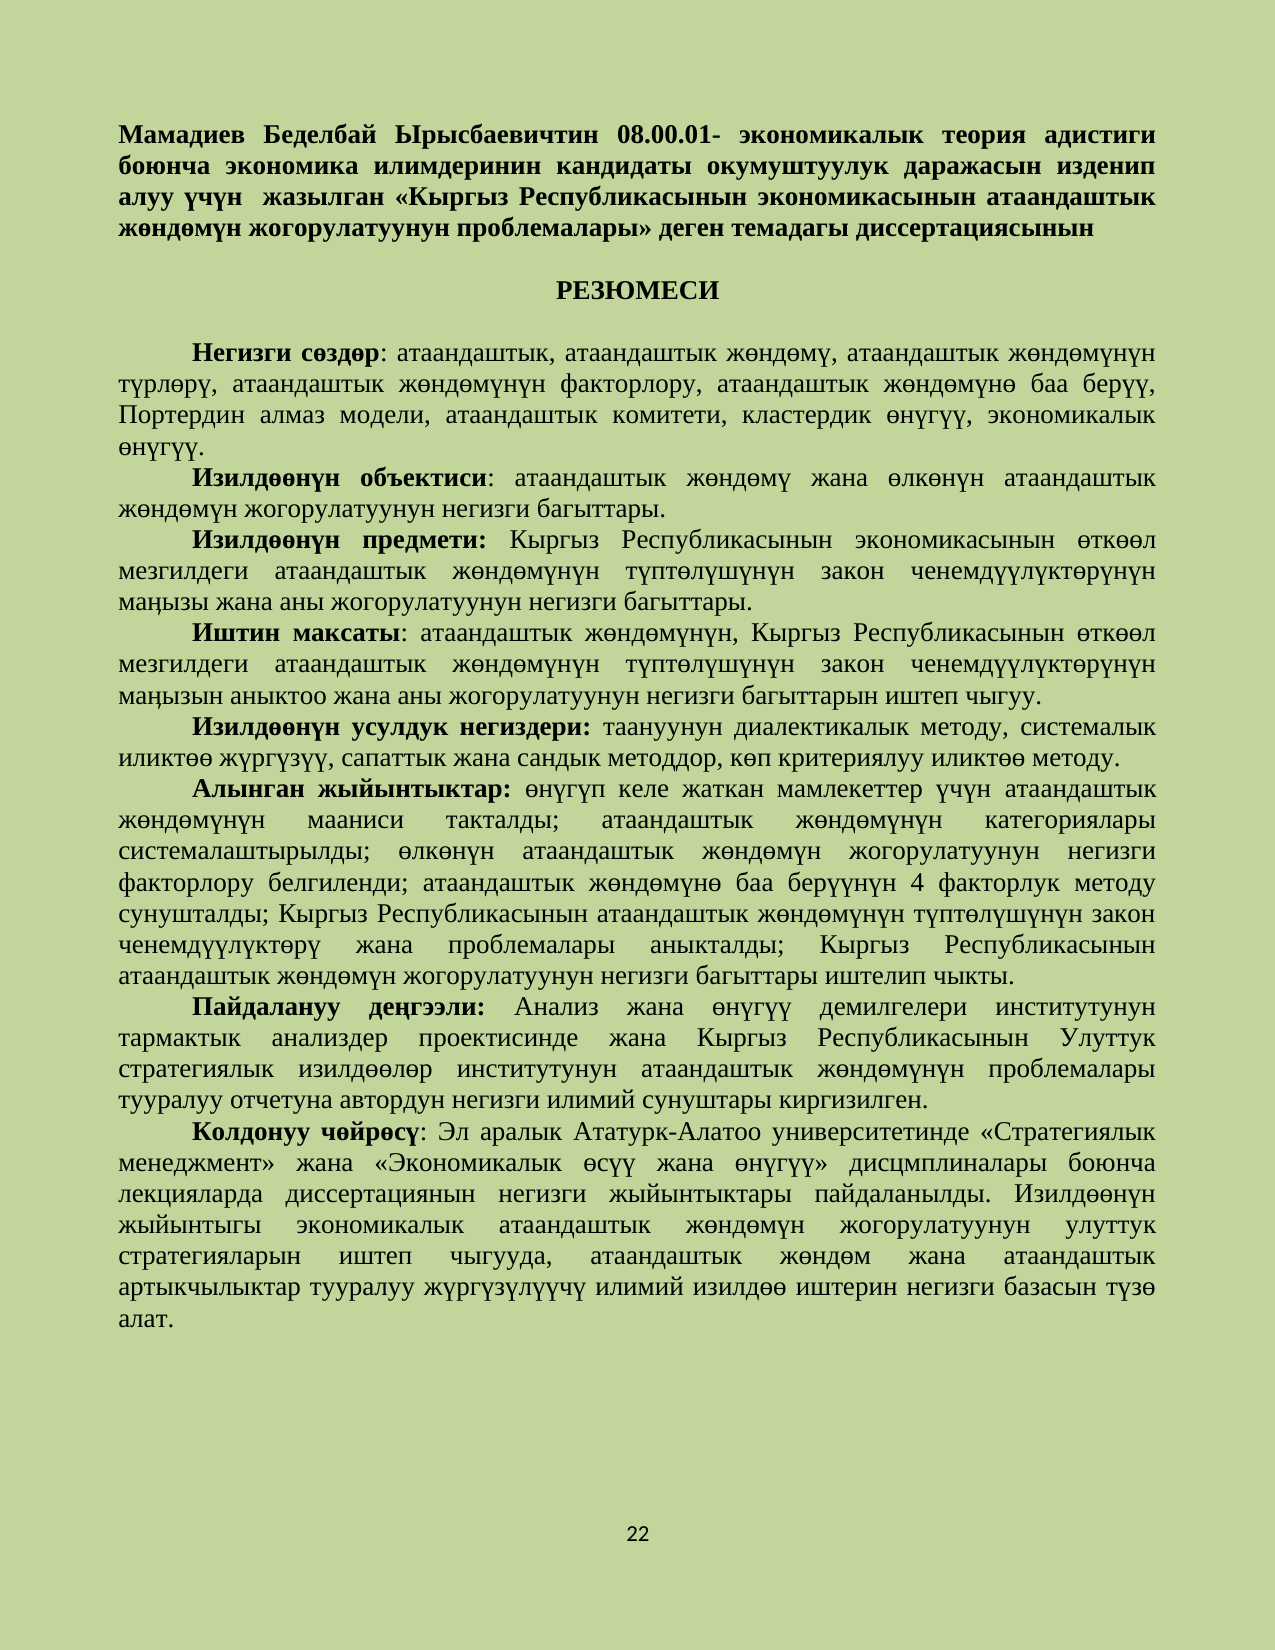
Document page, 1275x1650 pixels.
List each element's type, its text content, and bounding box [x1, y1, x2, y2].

text Изилдөөнүн предмети: Кыргыз Республикасынын экономикасынын өткөөл мезгилдеги атаандаштык жөндөмүнүн түптөлүшүнүн закон ченемдүүлүктөрүнүн маӊызы жана аны жогорулатуунун негизги багыттары. [118, 523, 1157, 616]
text Изилдөөнүн усулдук негиздери: таануунун диалектикалык методу, системалык иликтөө жүргүзүү, сапаттык жана сандык методдор, көп критериялуу иликтөө методу. [118, 710, 1157, 772]
text Колдонуу чөйрөсү: Эл аралык Ататурк-Алатоо университетинде «Стратегиялык менеджмент» жана «Экономикалык өсүү жана өнүгүү» дисцмплиналары боюнча лекцияларда диссертациянын негизги жыйынтыктары пайдаланылды. Изилдөөнүн жыйынтыгы экономикалык атаандаштык жөндөмүн жогорулатуунун улуттук стратегияларын иштеп чыгууда, атаандаштык жөндөм жана атаандаштык артыкчылыктар тууралуу жүргүзүлүүчү илимий изилдөө иштерин негизги базасын түзө алат. [118, 1115, 1157, 1333]
text Негизги сөздөр: атаандаштык, атаандаштык жөндөмү, атаандаштык жөндөмүнүн түрлөрү, атаандаштык жөндөмүнүн факторлору, атаандаштык жөндөмүнө баа берүү, Портердин алмаз модели, атаандаштык комитети, кластердик өнүгүү, экономикалык өнүгүү. [118, 336, 1157, 461]
text Иштин максаты: атаандаштык жөндөмүнүн, Кыргыз Республикасынын өткөөл мезгилдеги атаандаштык жөндөмүнүн түптөлүшүнүн закон ченемдүүлүктөрүнүн маӊызын аныктоо жана аны жогорулатуунун негизги багыттарын иштеп чыгуу. [118, 616, 1157, 710]
text Изилдөөнүн объектиси: атаандаштык жөндөмү жана өлкөнүн атаандаштык жөндөмүн жогорулатуунун негизги багыттары. [118, 461, 1157, 523]
text Пайдалануу деңгээли: Анализ жана өнүгүү демилгелери институтунун тармактык анализдер проектисинде жана Кыргыз Республикасынын Улуттук стратегиялык изилдөөлөр институтунун атаандаштык жөндөмүнүн проблемалары тууралуу отчетуна автордун негизги илимий сунуштары киргизилген. [118, 990, 1157, 1115]
text Алынган жыйынтыктар: өнүгүп келе жаткан мамлекеттер үчүн атаандаштык жөндөмүнүн мааниси такталды; атаандаштык жөндөмүнүн категориялары системалаштырылды; өлкөнүн атаандаштык жөндөмүн жогорулатуунун негизги факторлору белгиленди; атаандаштык жөндөмүнө баа берүүнүн 4 факторлук методу сунушталды; Кыргыз Республикасынын атаандаштык жөндөмүнүн түптөлүшүнүн закон ченемдүүлүктөрү жана проблемалары аныкталды; Кыргыз Республикасынын атаандаштык жөндөмүн жогорулатуунун негизги багыттары иштелип чыкты. [118, 772, 1157, 990]
text РЕЗЮМЕСИ [118, 274, 1157, 305]
text Мамадиев Беделбай Ырысбаевичтин 08.00.01- экономикалык теория адистиги боюнча экономика илимдеринин кандидаты окумуштуулук даражасын изденип алуу үчүн жазылган «Кыргыз Республикасынын экономикасынын атаандаштык жөндөмүн жогорулатуунун проблемалары» деген темадагы диссертациясынын [118, 118, 1157, 243]
